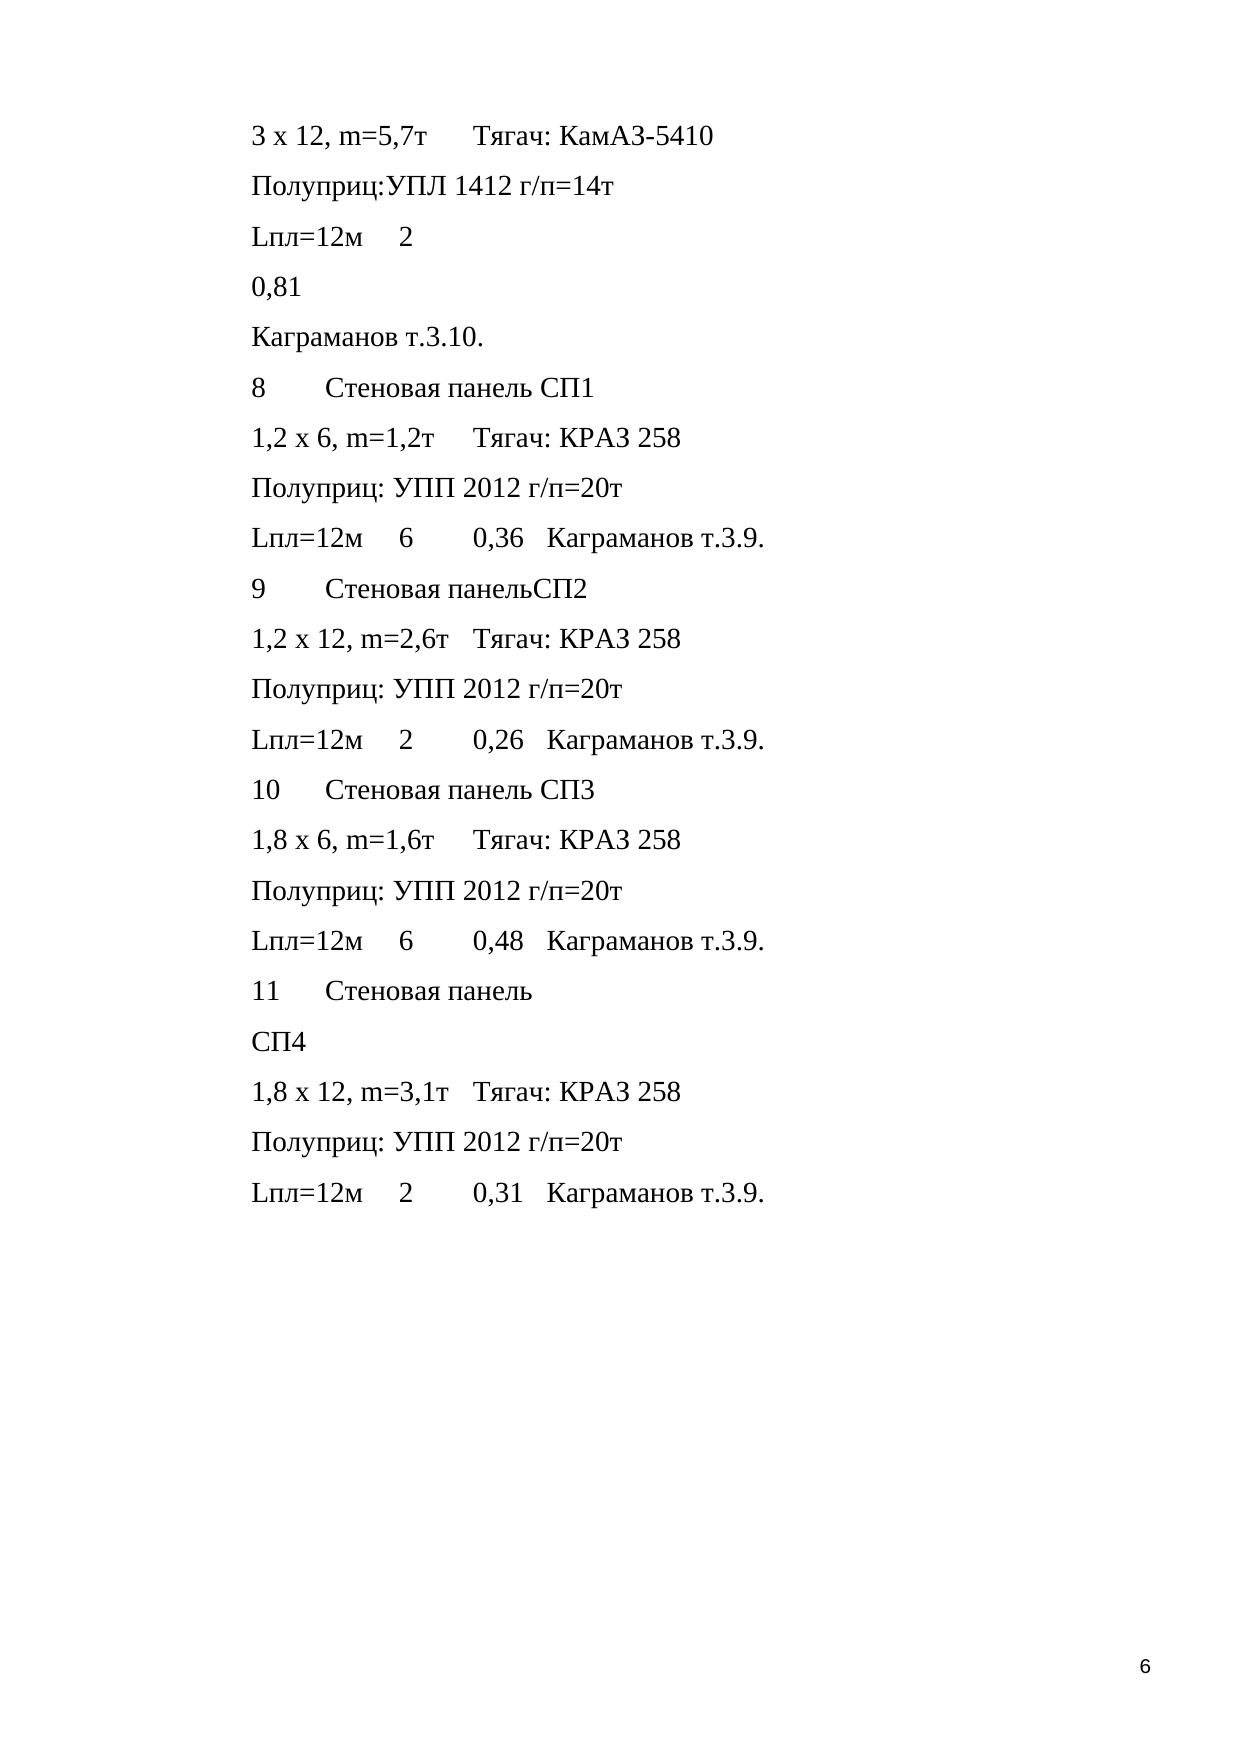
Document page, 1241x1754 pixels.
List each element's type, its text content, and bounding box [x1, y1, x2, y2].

text Lпл=12м 2 [177, 219, 1152, 252]
text 9 Стеновая панельСП2 [177, 571, 1152, 604]
text 0,81 [177, 269, 1152, 303]
text Полуприц: УПП 2012 г/п=20т [177, 873, 1152, 906]
text 10 Стеновая панель СП3 [177, 772, 1152, 806]
text Полуприц: УПП 2012 г/п=20т [177, 470, 1152, 504]
text Полуприц:УПЛ 1412 г/п=14т [177, 168, 1152, 202]
text СП4 [177, 1024, 1152, 1057]
text 1,2 х 6, m=1,2т Тягач: КРАЗ 258 [177, 420, 1152, 453]
text Lпл=12м 2 0,31 Каграманов т.3.9. [177, 1175, 1152, 1208]
text 1,2 х 12, m=2,6т Тягач: КРАЗ 258 [177, 621, 1152, 655]
text Полуприц: УПП 2012 г/п=20т [177, 1124, 1152, 1158]
text 3 х 12, m=5,7т Тягач: КамАЗ-5410 [177, 118, 1152, 152]
text Полуприц: УПП 2012 г/п=20т [177, 672, 1152, 705]
text 8 Стеновая панель СП1 [177, 370, 1152, 403]
text Каграманов т.3.10. [177, 319, 1152, 353]
text 11 Стеновая панель [177, 973, 1152, 1007]
text Lпл=12м 6 0,48 Каграманов т.3.9. [177, 923, 1152, 957]
text Lпл=12м 6 0,36 Каграманов т.3.9. [177, 521, 1152, 554]
text 1,8 х 6, m=1,6т Тягач: КРАЗ 258 [177, 822, 1152, 856]
text Lпл=12м 2 0,26 Каграманов т.3.9. [177, 722, 1152, 755]
text 1,8 х 12, m=3,1т Тягач: КРАЗ 258 [177, 1074, 1152, 1108]
